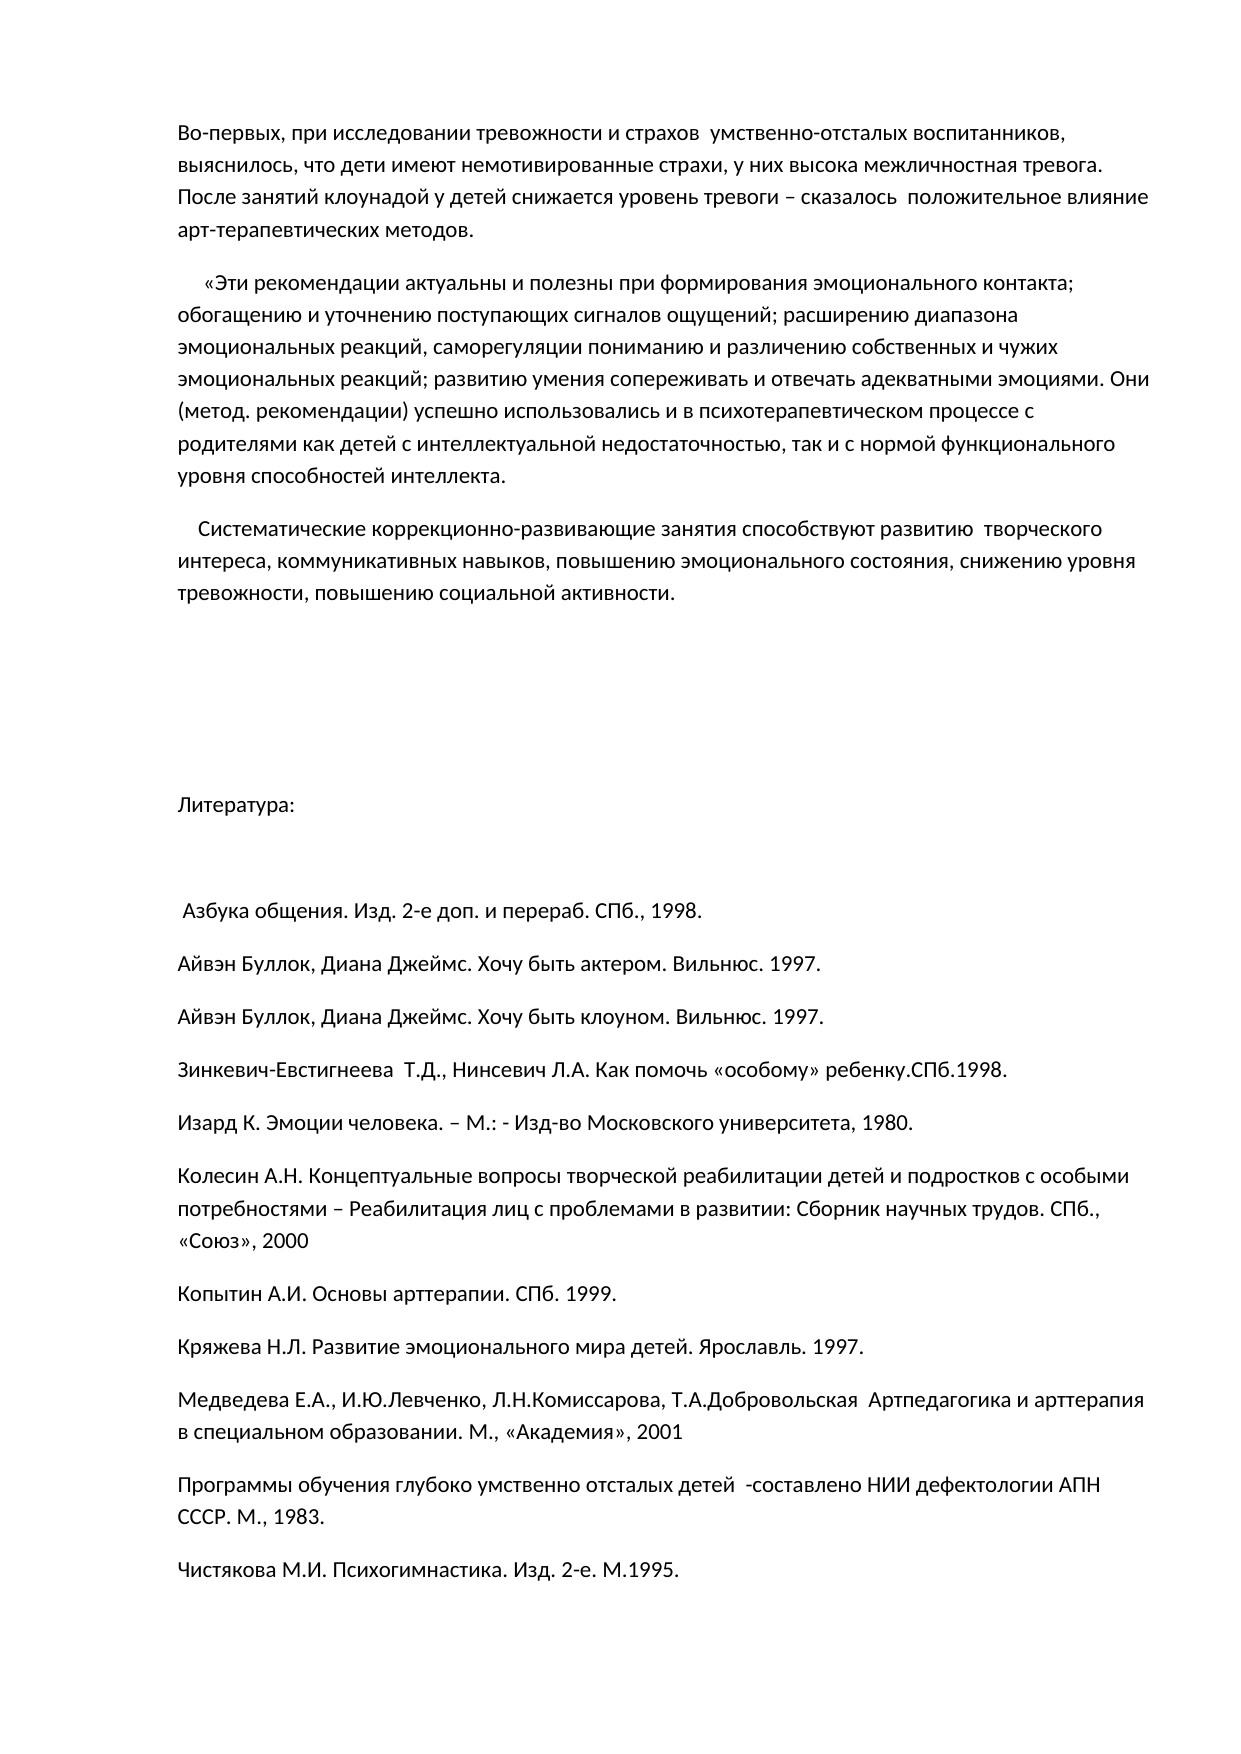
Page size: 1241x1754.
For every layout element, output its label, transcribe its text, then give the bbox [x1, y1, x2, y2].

text Колесин А.Н. Концептуальные вопросы творческой реабилитации детей и подростков с особыми потребностями – Реабилитация лиц с проблемами в развитии: Сборник научных трудов. СПб., «Союз», 2000 [177, 1161, 1152, 1254]
text Кряжева Н.Л. Развитие эмоционального мира детей. Ярославль. 1997. [177, 1332, 1152, 1360]
text Айвэн Буллок, Диана Джеймс. Хочу быть клоуном. Вильнюс. 1997. [177, 1002, 1152, 1030]
text Систематические коррекционно-развивающие занятия способствуют развитию творческого интереса, коммуникативных навыков, повышению эмоционального состояния, снижению уровня тревожности, повышению социальной активности. [177, 514, 1152, 606]
text Изард К. Эмоции человека. – М.: - Изд-во Московского университета, 1980. [177, 1108, 1152, 1136]
text Программы обучения глубоко умственно отсталых детей -составлено НИИ дефектологии АПН СССР. М., 1983. [177, 1470, 1152, 1530]
text Медведева Е.А., И.Ю.Левченко, Л.Н.Комиссарова, Т.А.Добровольская Артпедагогика и арттерапия в специальном образовании. М., «Академия», 2001 [177, 1385, 1152, 1445]
text «Эти рекомендации актуальны и полезны при формирования эмоционального контакта; обогащению и уточнению поступающих сигналов ощущений; расширению диапазона эмоциональных реакций, саморегуляции пониманию и различению собственных и чужих эмоциональных реакций; развитию умения сопереживать и отвечать адекватными эмоциями. Они (метод. рекомендации) успешно использовались и в психотерапевтическом процессе с родителями как детей с интеллектуальной недостаточностью, так и с нормой функционального уровня способностей интеллекта. [177, 268, 1152, 489]
text Литература: [177, 790, 1152, 818]
text Айвэн Буллок, Диана Джеймс. Хочу быть актером. Вильнюс. 1997. [177, 949, 1152, 977]
text Чистякова М.И. Психогимнастика. Изд. 2-е. М.1995. [177, 1555, 1152, 1583]
text Копытин А.И. Основы арттерапии. СПб. 1999. [177, 1279, 1152, 1307]
text Во-первых, при исследовании тревожности и страхов умственно-отсталых воспитанников, выяснилось, что дети имеют немотивированные страхи, у них высока межличностная тревога. После занятий клоунадой у детей снижается уровень тревоги – сказалось положительное влияние арт-терапевтических методов. [177, 118, 1152, 243]
text Азбука общения. Изд. 2-е доп. и перераб. СПб., 1998. [177, 896, 1152, 924]
text Зинкевич-Евстигнеева Т.Д., Нинсевич Л.А. Как помочь «особому» ребенку.СПб.1998. [177, 1055, 1152, 1083]
